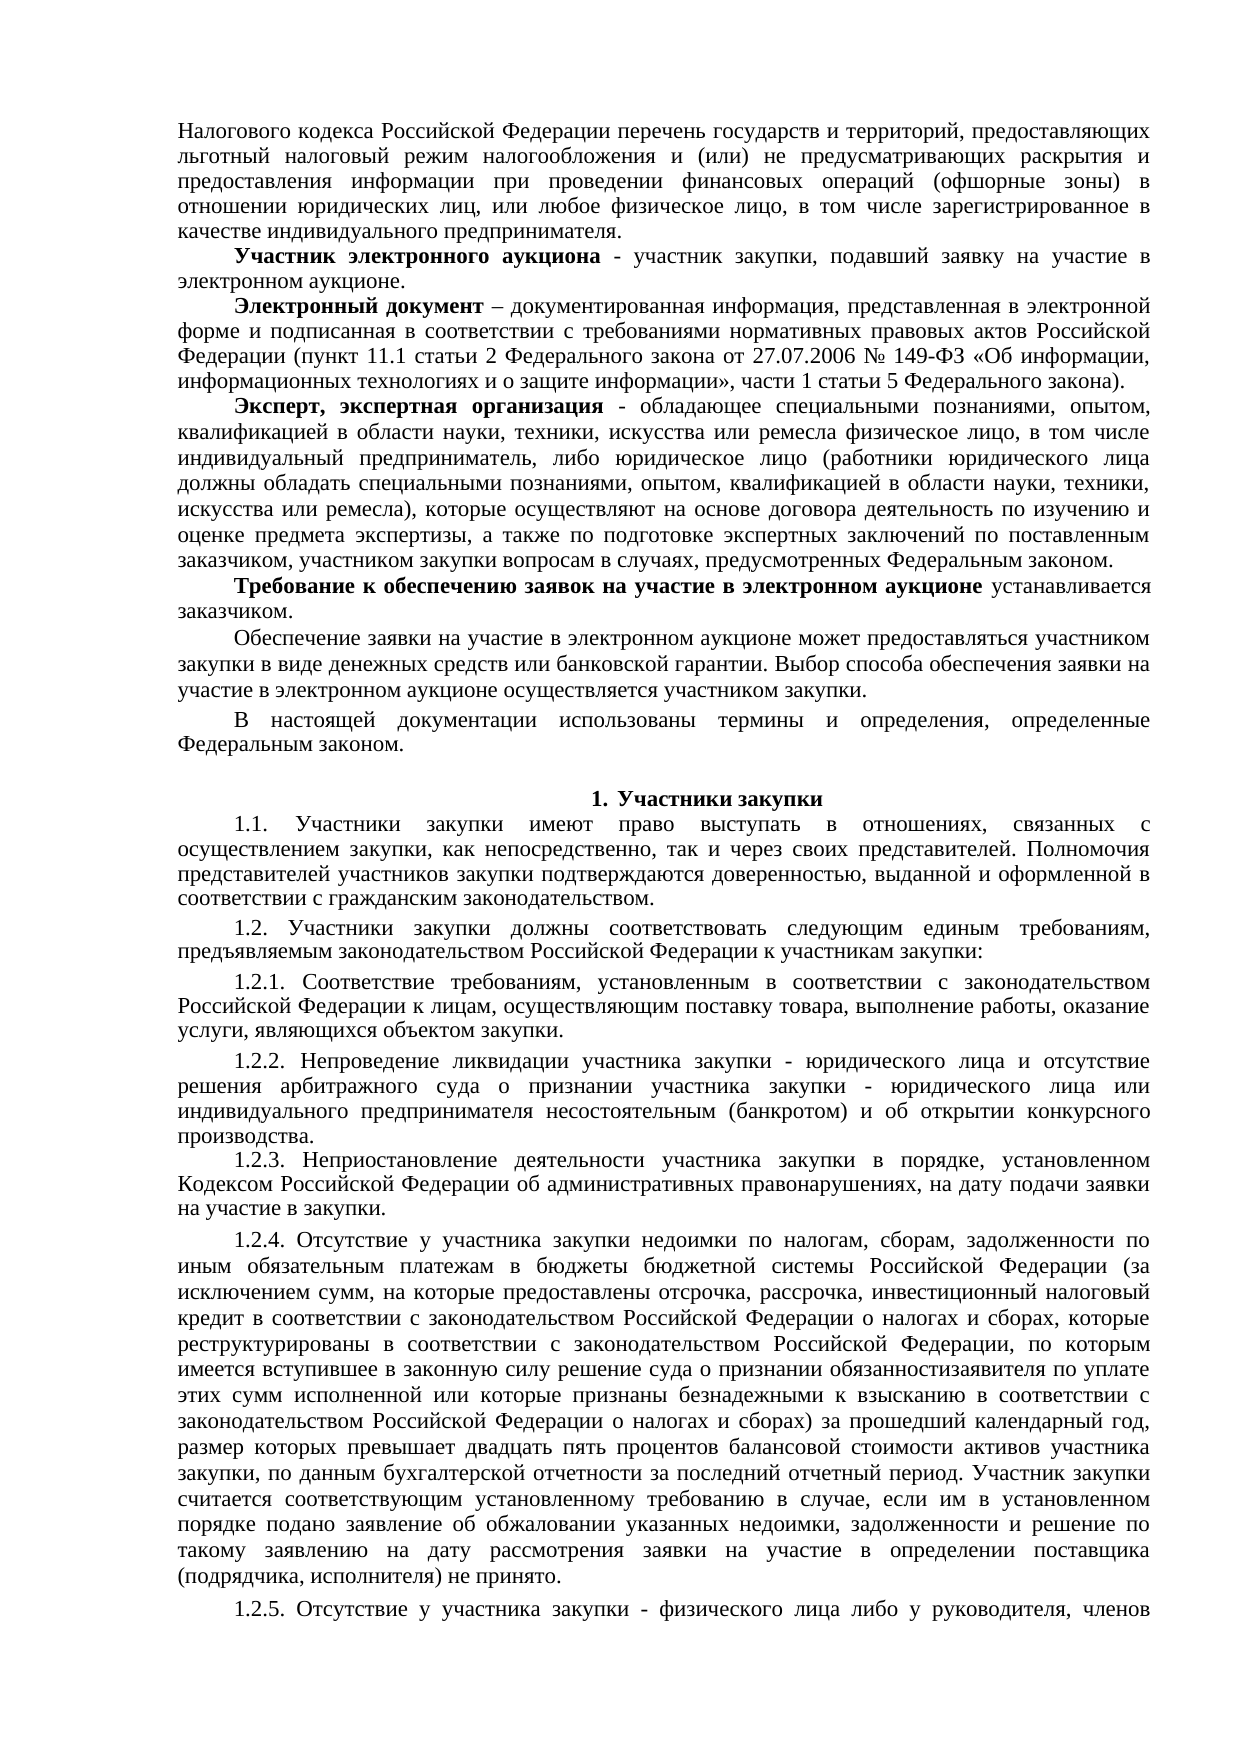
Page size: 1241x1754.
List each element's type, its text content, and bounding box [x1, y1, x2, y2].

text Участник электронного аукциона - участник закупки, подавший заявку на участие в электронном аукционе. [177, 243, 1152, 293]
text 1.2.4. Отсутствие у участника закупки недоимки по налогам, сборам, задолженности по иным обязательным платежам в бюджеты бюджетной системы Российской Федерации (за исключением сумм, на которые предоставлены отсрочка, рассрочка, инвестиционный налоговый кредит в соответствии с законодательством Российской Федерации о налогах и сборах, которые реструктурированы в соответствии с законодательством Российской Федерации, по которым имеется вступившее в законную силу решение суда о признании обязанностизаявителя по уплате этих сумм исполненной или которые признаны безнадежными к взысканию в соответствии с законодательством Российской Федерации о налогах и сборах) за прошедший календарный год, размер которых превышает двадцать пять процентов балансовой стоимости активов участника закупки, по данным бухгалтерской отчетности за последний отчетный период. Участник закупки считается соответствующим установленному требованию в случае, если им в установленном порядке подано заявление об обжаловании указанных недоимки, задолженности и решение по такому заявлению на дату рассмотрения заявки на участие в определении поставщика (подрядчика, исполнителя) не принято. [177, 1227, 1152, 1588]
list Участники закупки [591, 785, 1152, 812]
text 1.2.3. Неприостановление деятельности участника закупки в порядке, установленном Кодексом Российской Федерации об административных правонарушениях, на дату подачи заявки на участие в закупки. [177, 1148, 1152, 1221]
list Соответствие требованиям, установленным в соответствии с законодательством Российской Федерации к лицам, осуществляющим поставку товара, выполнение работы, оказание услуги, являющихся объектом закупки. [177, 970, 1152, 1043]
text Эксперт, экспертная организация - обладающее специальными познаниями, опытом, квалификацией в области науки, техники, искусства или ремесла физическое лицо, в том числе индивидуальный предприниматель, либо юридическое лицо (работники юридического лица должны обладать специальными познаниями, опытом, квалификацией в области науки, техники, искусства или ремесла), которые осуществляют на основе договора деятельность по изучению и оценке предмета экспертизы, а также по подготовке экспертных заключений по поставленным заказчиком, участником закупки вопросам в случаях, предусмотренных Федеральным законом. [177, 393, 1152, 573]
text В настоящей документации использованы термины и определения, определенные Федеральным законом. [177, 709, 1152, 756]
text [177, 118, 1152, 243]
text Требование к обеспечению заявок на участие в электронном аукционе устанавливается заказчиком. [177, 573, 1152, 624]
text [177, 1596, 1152, 1621]
text Электронный документ – документированная информация, представленная в электронной форме и подписанная в соответствии с требованиями нормативных правовых актов Российской Федерации (пункт 11.1 статьи 2 Федерального закона от 27.07.2006 № 149-ФЗ «Об информации, информационных технологиях и о защите информации», части 1 статьи 5 Федерального закона). [177, 293, 1152, 393]
list Непроведение ликвидации участника закупки - юридического лица и отсутствие решения арбитражного суда о признании участника закупки - юридического лица или индивидуального предпринимателя несостоятельным (банкротом) и об открытии конкурсного производства. [177, 1049, 1152, 1148]
list Участники закупки должны соответствовать следующим единым требованиям, предъявляемым законодательством Российской Федерации к участникам закупки: [177, 917, 1152, 964]
text Обеспечение заявки на участие в электронном аукционе может предоставляться участником закупки в виде денежных средств или банковской гарантии. Выбор способа обеспечения заявки на участие в электронном аукционе осуществляется участником закупки. [177, 624, 1152, 703]
list Участники закупки имеют право выступать в отношениях, связанных с осуществлением закупки, как непосредственно, так и через своих представителей. Полномочия представителей участников закупки подтверждаются доверенностью, выданной и оформленной в соответствии с гражданским законодательством. [177, 812, 1152, 911]
